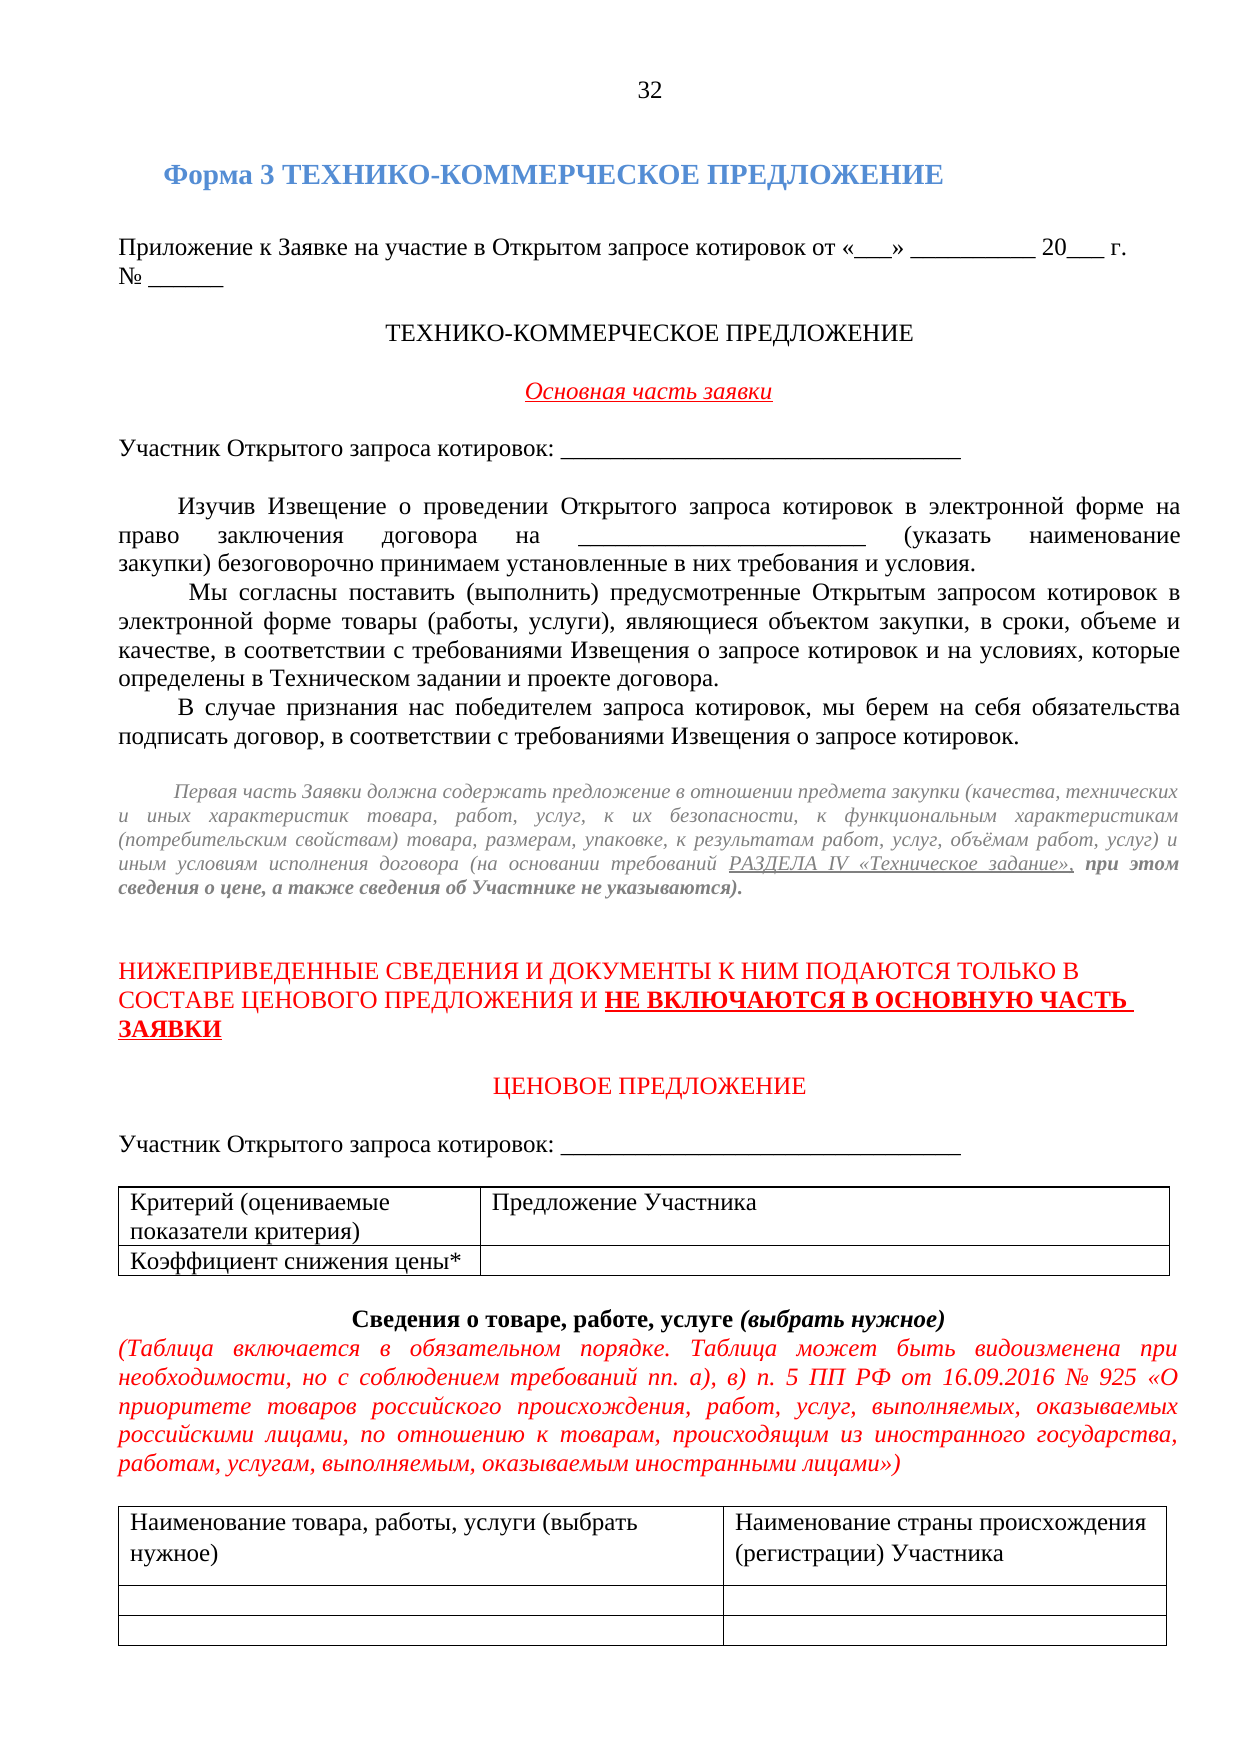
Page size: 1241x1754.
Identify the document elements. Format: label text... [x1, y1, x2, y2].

text В случае признания нас победителем запроса котировок, мы берем на себя обязательства подписать договор, в соответствии с требованиями Извещения о запросе котировок. [118, 692, 1181, 750]
table_cell [724, 1616, 1166, 1645]
table_header Наименование страны происхождения (регистрации) Участника [724, 1507, 1166, 1585]
text Участник Открытого запроса котировок: ________________________________ [118, 1129, 1181, 1158]
table_cell [724, 1586, 1166, 1615]
text Форма 3 ТЕХНИКО-КОММЕРЧЕСКОЕ ПРЕДЛОЖЕНИЕ [163, 157, 1181, 191]
text (Таблица включается в обязательном порядке. Таблица может быть видоизменена при необходимости, но с соблюдением требований пп. а), в) п. 5 ПП РФ от 16.09.2016 № 925 «О приоритете товаров российского происхождения, работ, услуг, выполняемых, оказываемых российскими лицами, по отношению к товарам, происходящим из иностранного государства, работам, услугам, выполняемым, оказываемым иностранными лицами») [118, 1333, 1181, 1477]
text Мы согласны поставить (выполнить) предусмотренные Открытым запросом котировок в электронной форме товары (работы, услуги), являющиеся объектом закупки, в сроки, объеме и качестве, в соответствии с требованиями Извещения о запросе котировок и на условиях, которые определены в Техническом задании и проекте договора. [118, 577, 1181, 692]
table_header Предложение Участника [481, 1188, 1169, 1245]
table_cell [481, 1246, 1169, 1275]
table_cell Коэффициент снижения цены* [119, 1246, 480, 1275]
table_cell [119, 1586, 723, 1615]
text Сведения о товаре, работе, услуге (выбрать нужное) [118, 1304, 1181, 1333]
text ТЕХНИКО-КОММЕРЧЕСКОЕ ПРЕДЛОЖЕНИЕ [118, 318, 1181, 347]
text Первая часть Заявки должна содержать предложение в отношении предмета закупки (качества, технических и иных характеристик товара, работ, услуг, к их безопасности, к функциональным характеристикам (потребительским свойствам) товара, размерам, упаковке, к результатам работ, услуг, объёмам работ, услуг) и иным условиям исполнения договора (на основании требований РАЗДЕЛА IV «Техническое задание», при этом сведения о цене, а также сведения об Участнике не указываются). [118, 778, 1181, 899]
table_cell [119, 1616, 723, 1645]
text НИЖЕПРИВЕДЕННЫЕ СВЕДЕНИЯ И ДОКУМЕНТЫ К НИМ ПОДАЮТСЯ ТОЛЬКО В СОСТАВЕ ЦЕНОВОГО ПРЕДЛОЖЕНИЯ И НЕ ВКЛЮЧАЮТСЯ В ОСНОВНУЮ ЧАСТЬ ЗАЯВКИ [118, 956, 1181, 1043]
text Участник Открытого запроса котировок: ________________________________ [118, 433, 1181, 462]
table_header Наименование товара, работы, услуги (выбрать нужное) [119, 1507, 723, 1585]
text № ______ [118, 261, 1181, 290]
text Основная часть заявки [118, 376, 1181, 405]
text Приложение к Заявке на участие в Открытом запросе котировок от «___» __________ 20___ г. [118, 232, 1181, 261]
table_header Критерий (оцениваемые показатели критерия) [119, 1188, 480, 1245]
text ЦЕНОВОЕ ПРЕДЛОЖЕНИЕ [118, 1071, 1181, 1100]
text Изучив Извещение о проведении Открытого запроса котировок в электронной форме на право заключения договора на _______________________ (указать наименование закупки) безоговорочно принимаем установленные в них требования и условия. [118, 491, 1181, 577]
